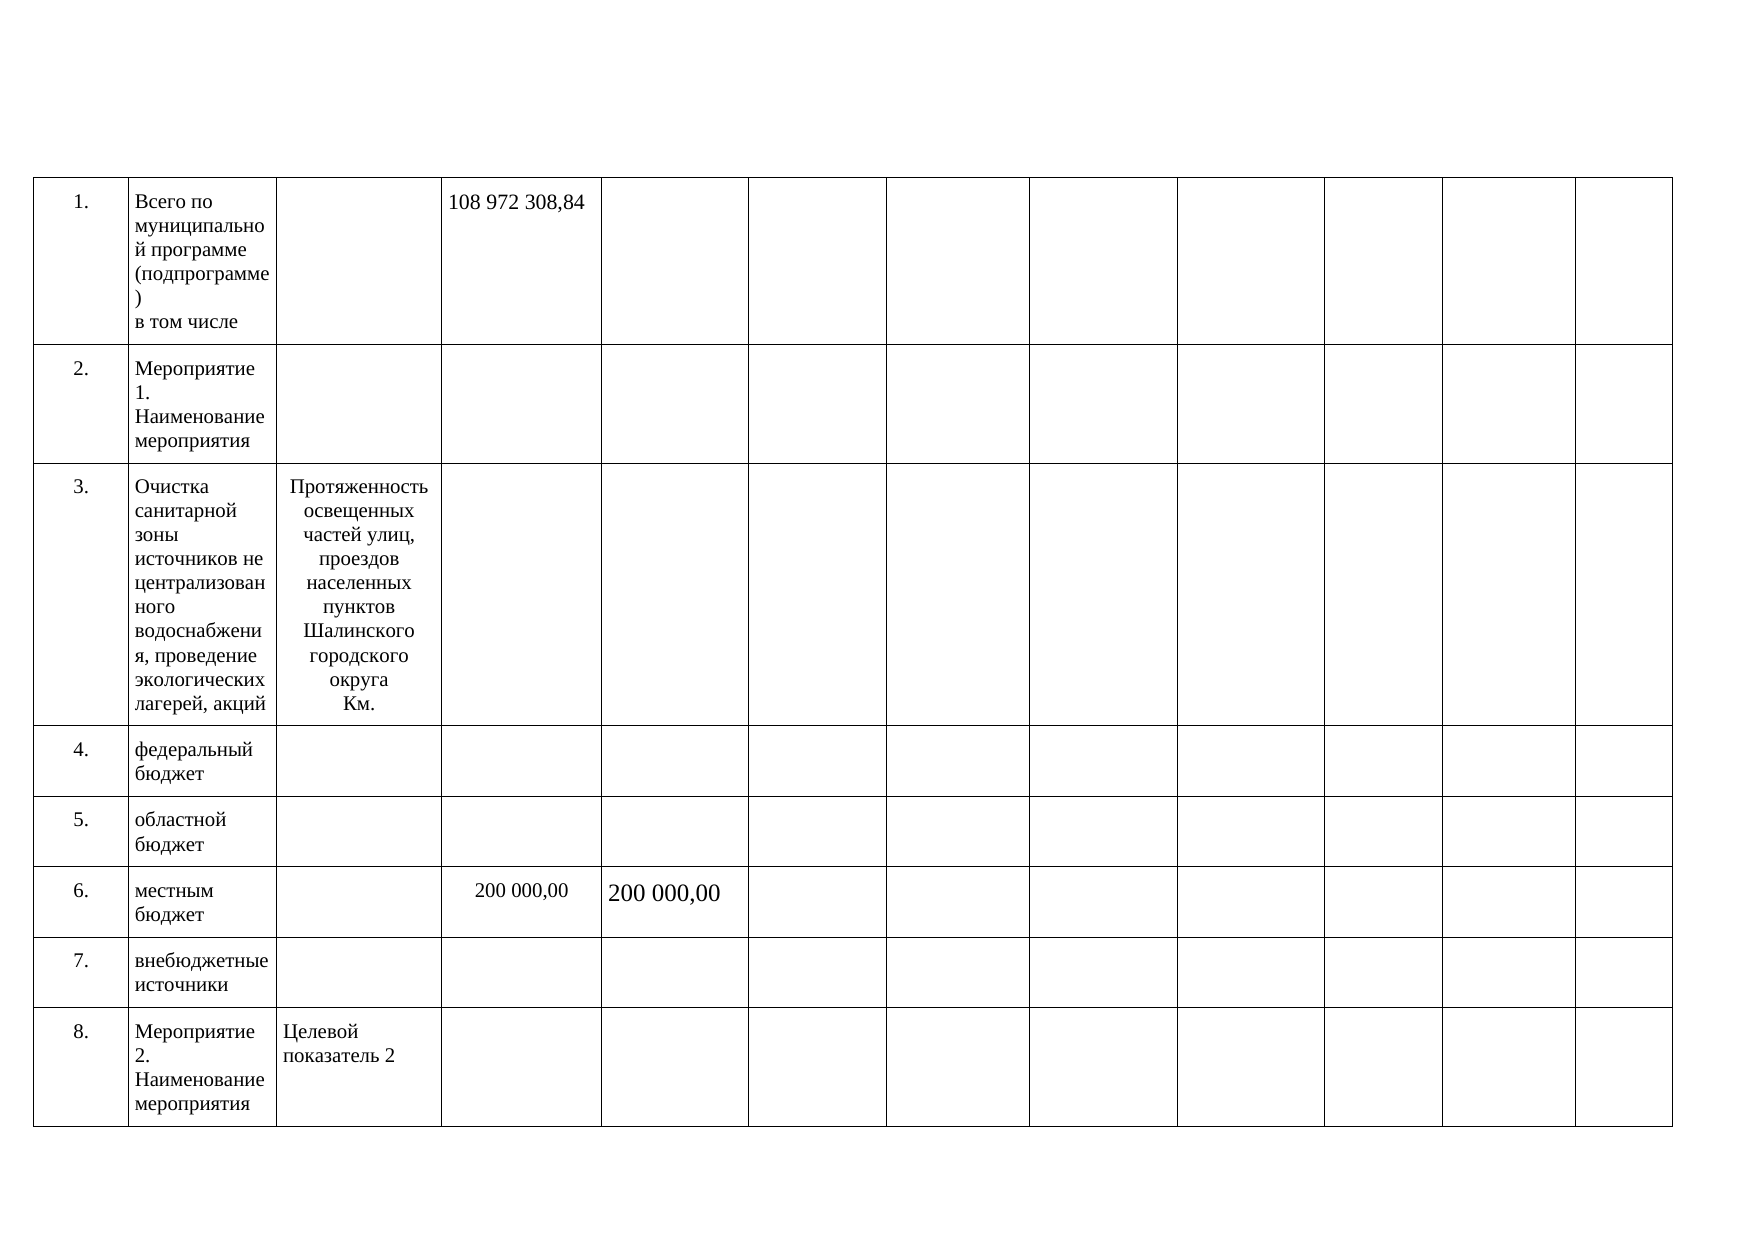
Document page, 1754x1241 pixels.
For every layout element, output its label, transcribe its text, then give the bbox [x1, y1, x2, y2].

table_cell [887, 1008, 1029, 1126]
table_cell [1443, 1008, 1575, 1126]
table_cell [1030, 345, 1177, 462]
table_cell [277, 938, 441, 1007]
table_cell [1576, 1008, 1672, 1126]
table_cell 4. [34, 726, 128, 796]
table_cell [442, 726, 601, 796]
table_cell Протяженность освещенных частей улиц, проездов населенных пунктов Шалинского городского округа Км. [277, 464, 441, 725]
table_cell [442, 938, 601, 1007]
table_cell [1443, 178, 1575, 344]
table_cell [1178, 1008, 1324, 1126]
table_cell Мероприятие 1. Наименование мероприятия [129, 345, 276, 462]
table_cell [887, 464, 1029, 725]
table_cell [1178, 178, 1324, 344]
table_cell федеральный бюджет [129, 726, 276, 796]
table_cell [442, 1008, 601, 1126]
table_cell [1325, 464, 1442, 725]
table_cell [1443, 726, 1575, 796]
table_cell [277, 726, 441, 796]
table_cell [1443, 345, 1575, 462]
table_cell [887, 867, 1029, 937]
table_cell [749, 797, 886, 866]
table_cell [1030, 797, 1177, 866]
table_cell [1030, 867, 1177, 937]
table_cell [1030, 178, 1177, 344]
table_cell [1178, 867, 1324, 937]
table_cell [1178, 797, 1324, 866]
table_cell [1576, 345, 1672, 462]
table_cell [277, 797, 441, 866]
table_cell [749, 464, 886, 725]
table_cell [749, 867, 886, 937]
table_cell [1443, 464, 1575, 725]
table_cell Очистка санитарной зоны источников не централизованного водоснабжения, проведение экологических лагерей, акций [129, 464, 276, 725]
table_cell [749, 726, 886, 796]
table_cell [602, 345, 748, 462]
table_cell [277, 867, 441, 937]
table_cell [1178, 345, 1324, 462]
table_cell [442, 345, 601, 462]
table_cell Мероприятие 2. Наименование мероприятия [129, 1008, 276, 1126]
table_cell [1576, 938, 1672, 1007]
table_cell [749, 1008, 886, 1126]
table_cell [602, 1008, 748, 1126]
table_cell 2. [34, 345, 128, 462]
table_cell 3. [34, 464, 128, 725]
table_cell [442, 797, 601, 866]
table_cell 200 000,00 [442, 867, 601, 937]
table_cell [1443, 867, 1575, 937]
table_cell [1576, 178, 1672, 344]
table_cell [1030, 938, 1177, 1007]
table_cell [749, 938, 886, 1007]
table_cell [1178, 938, 1324, 1007]
table_cell [1178, 726, 1324, 796]
table_cell [887, 345, 1029, 462]
table_cell [602, 938, 748, 1007]
table_cell [887, 797, 1029, 866]
table_cell [1325, 345, 1442, 462]
table_cell [887, 726, 1029, 796]
table_cell Целевой показатель 2 [277, 1008, 441, 1126]
table_cell [1030, 464, 1177, 725]
table_cell [1443, 797, 1575, 866]
table_cell 5. [34, 797, 128, 866]
table_cell [1325, 178, 1442, 344]
table_cell [602, 797, 748, 866]
table_cell 200 000,00 [602, 867, 748, 937]
table_cell 6. [34, 867, 128, 937]
table_cell [602, 178, 748, 344]
table_cell [277, 178, 441, 344]
table_cell [1030, 1008, 1177, 1126]
table_cell [1030, 726, 1177, 796]
table_cell [749, 345, 886, 462]
table_cell [1576, 867, 1672, 937]
table_cell [887, 938, 1029, 1007]
table_cell [887, 178, 1029, 344]
table_cell [442, 464, 601, 725]
table_cell местным бюджет [129, 867, 276, 937]
table_cell внебюджетные источники [129, 938, 276, 1007]
table_cell [1325, 938, 1442, 1007]
table_cell [1325, 867, 1442, 937]
table_cell [1178, 464, 1324, 725]
table_cell [1576, 464, 1672, 725]
table_cell Всего по муниципальной программе (подпрограмме) в том числе [129, 178, 276, 344]
table_cell 8. [34, 1008, 128, 1126]
table_cell [1325, 797, 1442, 866]
table_cell [1325, 1008, 1442, 1126]
table_cell 7. [34, 938, 128, 1007]
table_cell [749, 178, 886, 344]
table_cell 1. [34, 178, 128, 344]
table_cell [1325, 726, 1442, 796]
table_cell [602, 464, 748, 725]
table_cell [1576, 797, 1672, 866]
table_cell [1576, 726, 1672, 796]
table_cell [1443, 938, 1575, 1007]
table_cell [602, 726, 748, 796]
table_cell областной бюджет [129, 797, 276, 866]
table_cell 108 972 308,84 [442, 178, 601, 344]
table_cell [277, 345, 441, 462]
